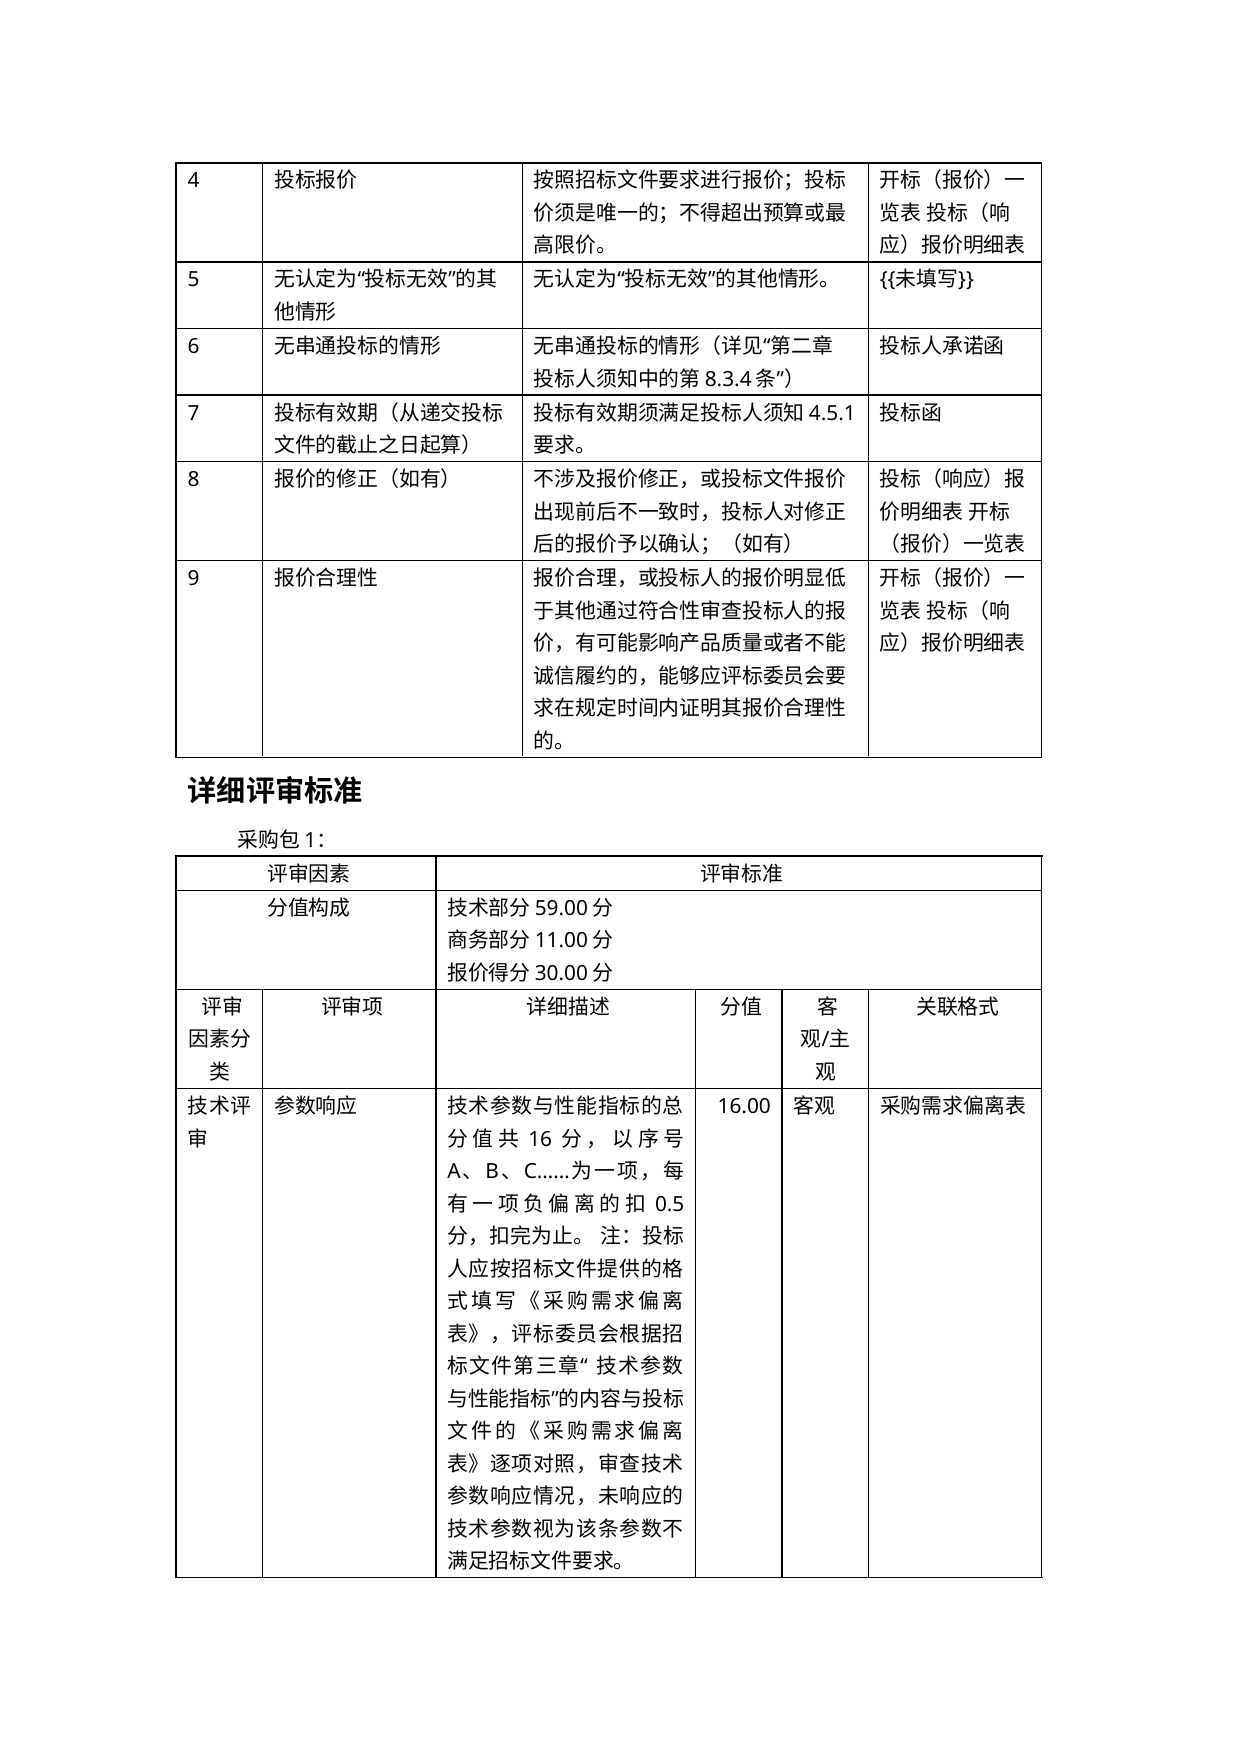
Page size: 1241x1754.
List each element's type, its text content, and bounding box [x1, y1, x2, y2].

table_cell {{未填写}} [869, 263, 1041, 328]
table_cell 报价合理性 [263, 561, 522, 756]
table_cell 投标（响应）报价明细表 开标（报价）一览表 [869, 462, 1041, 560]
table_cell 开标（报价）一览表 投标（响应）报价明细表 [869, 164, 1041, 261]
table_cell 参数响应 [263, 1089, 435, 1577]
table_cell 分值 [696, 990, 781, 1088]
table_cell 不涉及报价修正，或投标文件报价出现前后不一致时，投标人对修正后的报价予以确认；（如有） [523, 462, 868, 560]
table_cell 详细描述 [437, 990, 695, 1088]
table_cell 技术部分59.00分 商务部分11.00分 报价得分30.00分 [437, 891, 1041, 988]
table_cell 6 [177, 329, 262, 394]
table_cell 报价合理，或投标人的报价明显低于其他通过符合性审查投标人的报价，有可能影响产品质量或者不能诚信履约的，能够应评标委员会要求在规定时间内证明其报价合理性的。 [523, 561, 868, 756]
table_cell 按照招标文件要求进行报价；投标价须是唯一的；不得超出预算或最高限价。 [523, 164, 868, 261]
table_cell 投标有效期（从递交投标文件的截止之日起算） [263, 396, 522, 461]
table_cell 7 [177, 396, 262, 461]
table_cell 投标函 [869, 396, 1041, 461]
table_cell 无认定为“投标无效”的其他情形 [263, 263, 522, 328]
table_cell 投标有效期须满足投标人须知4.5.1要求。 [523, 396, 868, 461]
table_cell 无串通投标的情形 [263, 329, 522, 394]
table_cell 报价的修正（如有） [263, 462, 522, 560]
table_cell 客观/主观 [783, 990, 868, 1088]
table_cell 分值构成 [177, 891, 435, 988]
table_cell 投标报价 [263, 164, 522, 261]
table_cell 采购需求偏离表 [869, 1089, 1041, 1577]
table_cell 9 [177, 561, 262, 756]
table_cell 4 [177, 164, 262, 261]
table_cell 技术参数与性能指标的总分值共16分，以序号A、B、C……为一项，每有一项负偏离的扣0.5分，扣完为止。 注：投标人应按招标文件提供的格式填写《采购需求偏离表》，评标委员会根据招标文件第三章“ 技术参数与性能指标”的内容与投标文件的《采购需求偏离表》逐项对照，审查技术参数响应情况，未响应的技术参数视为该条参数不满足招标文件要求。 [437, 1089, 695, 1577]
table_header 评审因素 [177, 857, 435, 889]
table_cell 关联格式 [869, 990, 1041, 1088]
table_header 评审标准 [437, 857, 1041, 889]
table_cell 技术评审 [177, 1089, 262, 1577]
text 详细评审标准 [187, 758, 1053, 823]
table_cell 评审项 [263, 990, 435, 1088]
table_cell 开标（报价）一览表 投标（响应）报价明细表 [869, 561, 1041, 756]
text 采购包1： [187, 823, 1053, 855]
table_cell 5 [177, 263, 262, 328]
table_cell 无认定为“投标无效”的其他情形。 [523, 263, 868, 328]
table_cell 客观 [783, 1089, 868, 1577]
table_cell 8 [177, 462, 262, 560]
table_cell 投标人承诺函 [869, 329, 1041, 394]
table_cell 无串通投标的情形（详见“第二章 投标人须知中的第8.3.4条”） [523, 329, 868, 394]
table_cell 评审因素分类 [177, 990, 262, 1088]
table_cell 16.00 [696, 1089, 781, 1577]
